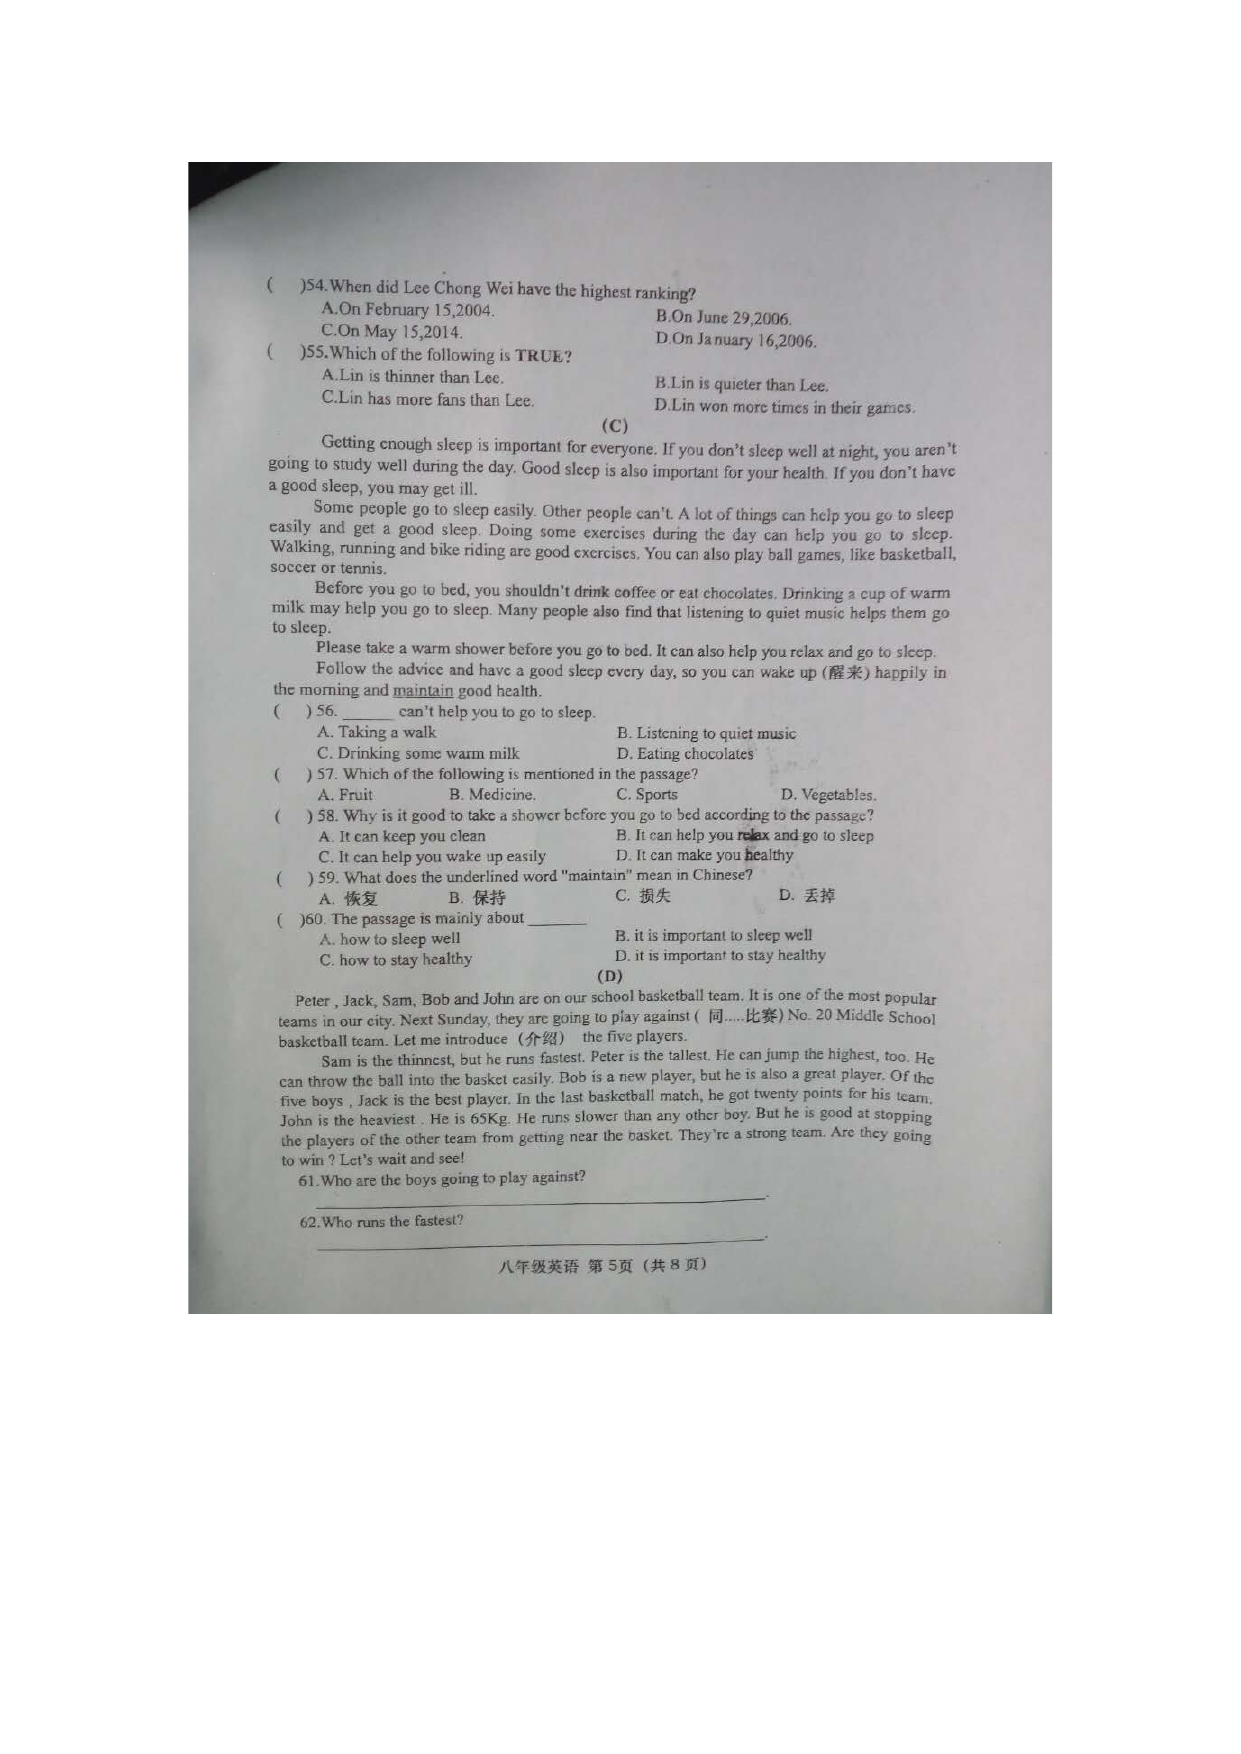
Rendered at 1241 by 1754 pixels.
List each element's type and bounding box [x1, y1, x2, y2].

picture [188, 162, 1053, 1314]
